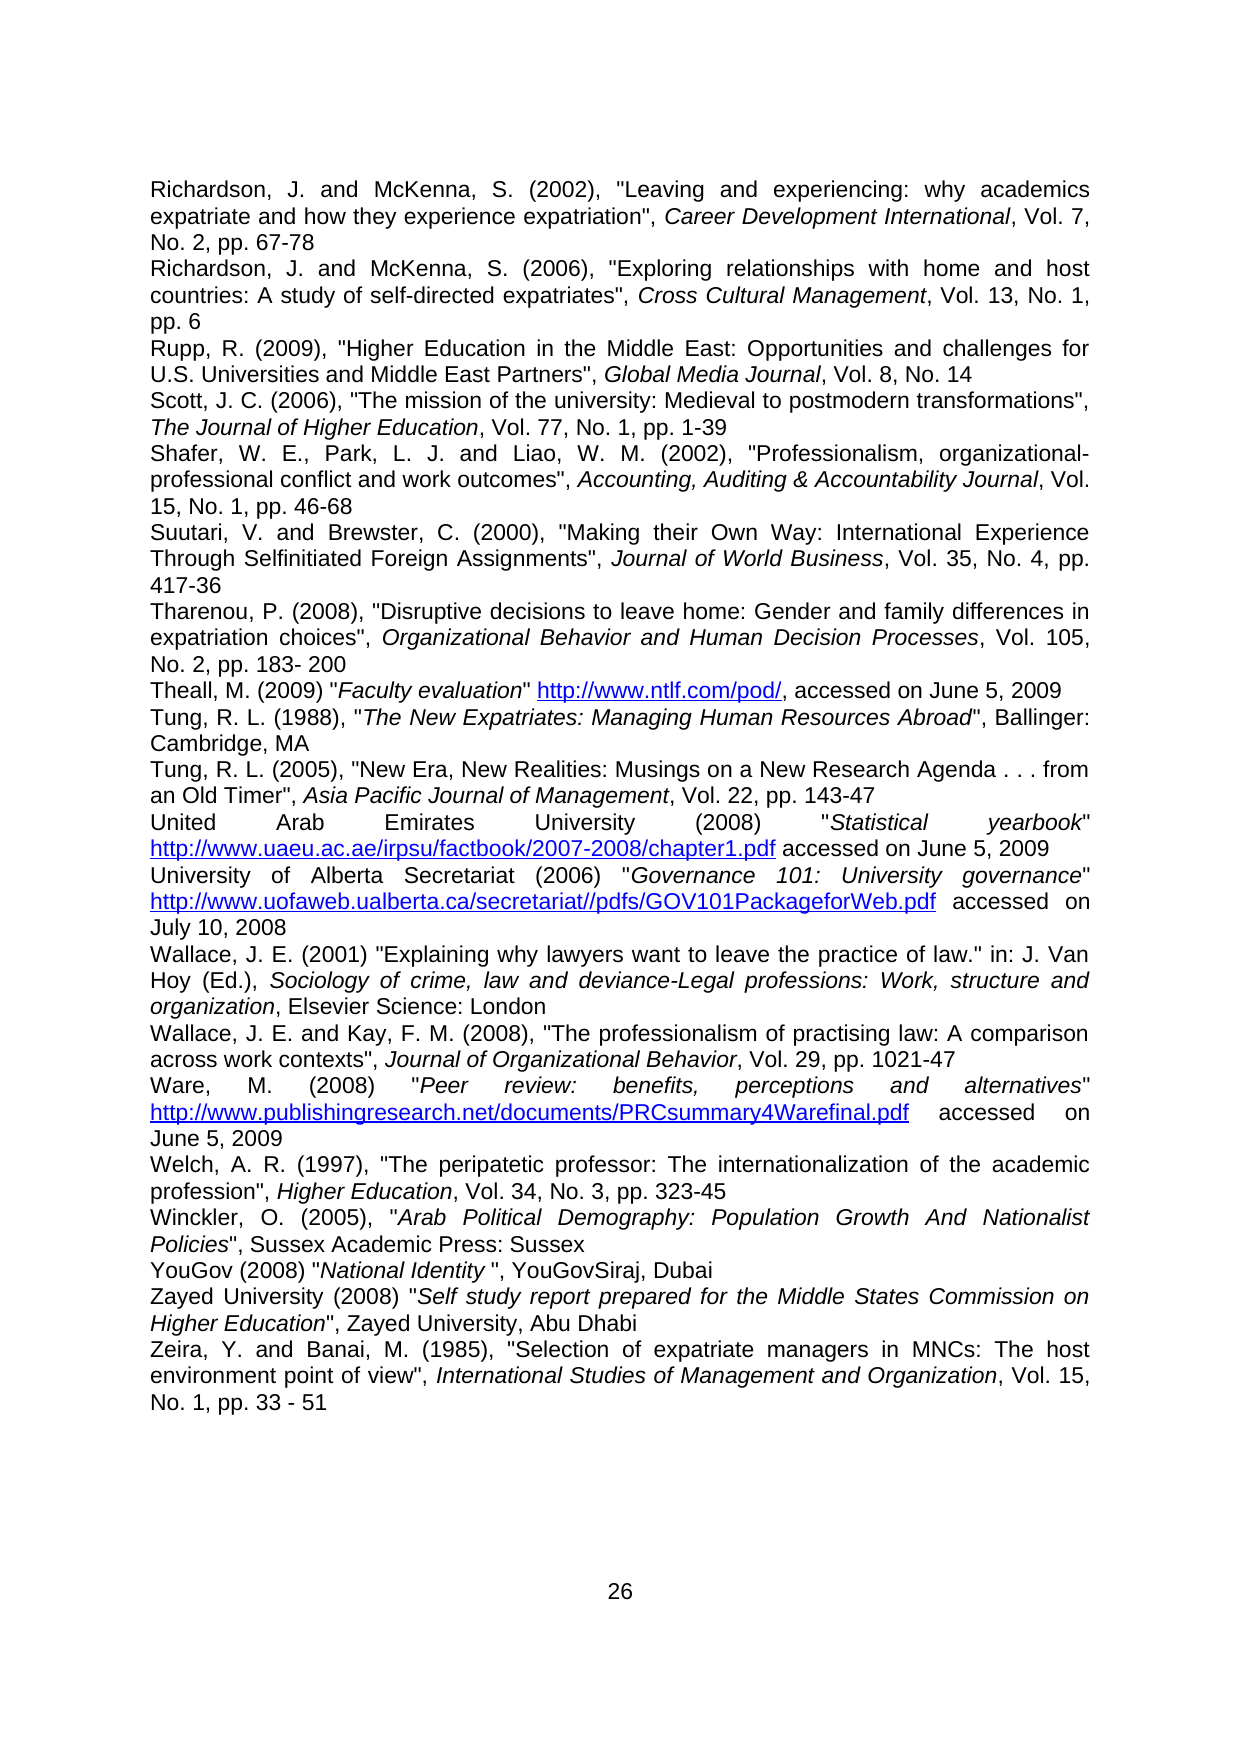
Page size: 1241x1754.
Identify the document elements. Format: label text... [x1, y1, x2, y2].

text Tharenou, P. (2008), "Disruptive decisions to leave home: Gender and family differences in expatriation choices", Organizational Behavior and Human Decision Processes, Vol. 105, No. 2, pp. 183- 200 [150, 598, 1090, 677]
text Welch, A. R. (1997), "The peripatetic professor: The internationalization of the academic profession", Higher Education, Vol. 34, No. 3, pp. 323-45 [150, 1151, 1090, 1204]
text Wallace, J. E. (2001) "Explaining why lawyers want to leave the practice of law." in: J. Van Hoy (Ed.), Sociology of crime, law and deviance-Legal professions: Work, structure and organization, Elsevier Science: London [150, 941, 1090, 1020]
text Scott, J. C. (2006), "The mission of the university: Medieval to postmodern transformations", The Journal of Higher Education, Vol. 77, No. 1, pp. 1-39 [150, 387, 1090, 440]
text United Arab Emirates University (2008) "Statistical yearbook" http://www.uaeu.ac.ae/irpsu/factbook/2007-2008/chapter1.pdf accessed on June 5, 2009 [150, 809, 1090, 862]
text Suutari, V. and Brewster, C. (2000), "Making their Own Way: International Experience Through Selfinitiated Foreign Assignments", Journal of World Business, Vol. 35, No. 4, pp. 417-36 [150, 519, 1090, 598]
text YouGov (2008) "National Identity ", YouGovSiraj, Dubai [150, 1257, 1090, 1283]
text Winckler, O. (2005), "Arab Political Demography: Population Growth And Nationalist Policies", Sussex Academic Press: Sussex [150, 1204, 1090, 1257]
text Wallace, J. E. and Kay, F. M. (2008), "The professionalism of practising law: A comparison across work contexts", Journal of Organizational Behavior, Vol. 29, pp. 1021-47 [150, 1020, 1090, 1072]
text Shafer, W. E., Park, L. J. and Liao, W. M. (2002), "Professionalism, organizational-professional conflict and work outcomes", Accounting, Auditing & Accountability Journal, Vol. 15, No. 1, pp. 46-68 [150, 440, 1090, 519]
text Theall, M. (2009) "Faculty evaluation" http://www.ntlf.com/pod/, accessed on June 5, 2009 [150, 677, 1090, 703]
text Tung, R. L. (2005), "New Era, New Realities: Musings on a New Research Agenda . . . from an Old Timer", Asia Pacific Journal of Management, Vol. 22, pp. 143-47 [150, 756, 1090, 809]
text Zayed University (2008) "Self study report prepared for the Middle States Commission on Higher Education", Zayed University, Abu Dhabi [150, 1283, 1090, 1336]
text Ware, M. (2008) "Peer review: benefits, perceptions and alternatives" http://www.publishingresearch.net/documents/PRCsummary4Warefinal.pdf accessed on June 5, 2009 [150, 1072, 1090, 1151]
text University of Alberta Secretariat (2006) "Governance 101: University governance" http://www.uofaweb.ualberta.ca/secretariat//pdfs/GOV101PackageforWeb.pdf accessed on July 10, 2008 [150, 862, 1090, 941]
text Richardson, J. and McKenna, S. (2002), "Leaving and experiencing: why academics expatriate and how they experience expatriation", Career Development International, Vol. 7, No. 2, pp. 67-78 [150, 176, 1090, 255]
text Tung, R. L. (1988), "The New Expatriates: Managing Human Resources Abroad", Ballinger: Cambridge, MA [150, 703, 1090, 756]
text Richardson, J. and McKenna, S. (2006), "Exploring relationships with home and host countries: A study of self-directed expatriates", Cross Cultural Management, Vol. 13, No. 1, pp. 6 [150, 255, 1090, 334]
text Rupp, R. (2009), "Higher Education in the Middle East: Opportunities and challenges for U.S. Universities and Middle East Partners", Global Media Journal, Vol. 8, No. 14 [150, 334, 1090, 387]
text Zeira, Y. and Banai, M. (1985), "Selection of expatriate managers in MNCs: The host environment point of view", International Studies of Management and Organization, Vol. 15, No. 1, pp. 33 - 51 [150, 1336, 1090, 1415]
